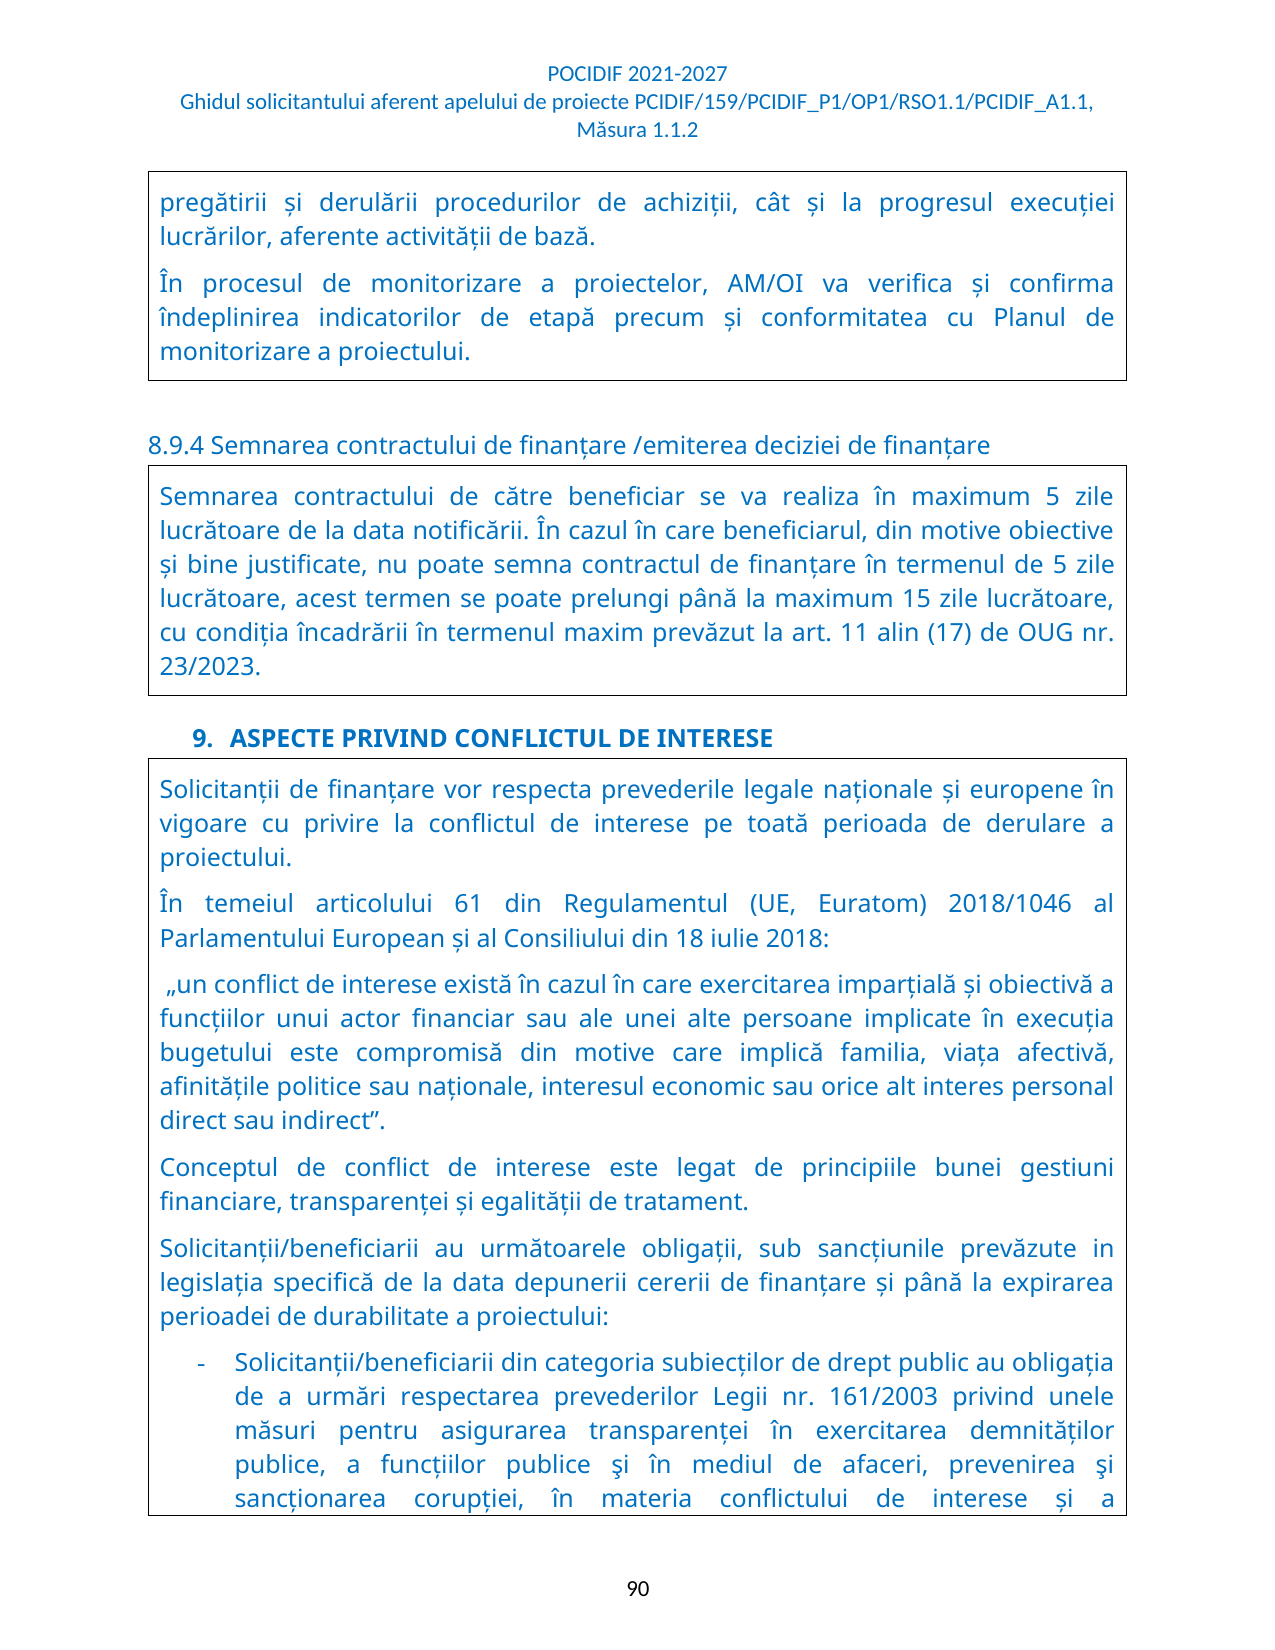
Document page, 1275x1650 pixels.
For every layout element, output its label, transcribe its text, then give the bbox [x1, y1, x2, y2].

table_header Semnarea contractului de către beneficiar se va realiza în maximum 5 zile lucrătoare de la data notificării. În cazul în care beneficiarul, din motive obiective și bine justificate, nu poate semna contractul de finanţare în termenul de 5 zile lucrătoare, acest termen se poate prelungi până la maximum 15 zile lucrătoare, cu condiția încadrării în termenul maxim prevăzut la art. 11 alin (17) de OUG nr. 23/2023. [149, 466, 1126, 695]
subtitle ASPECTE PRIVIND CONFLICTUL DE INTERESE [192, 721, 1127, 755]
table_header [149, 759, 1126, 1515]
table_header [149, 172, 1126, 380]
subtitle 8.9.4 Semnarea contractului de finanțare /emiterea deciziei de finanțare [148, 428, 1127, 462]
